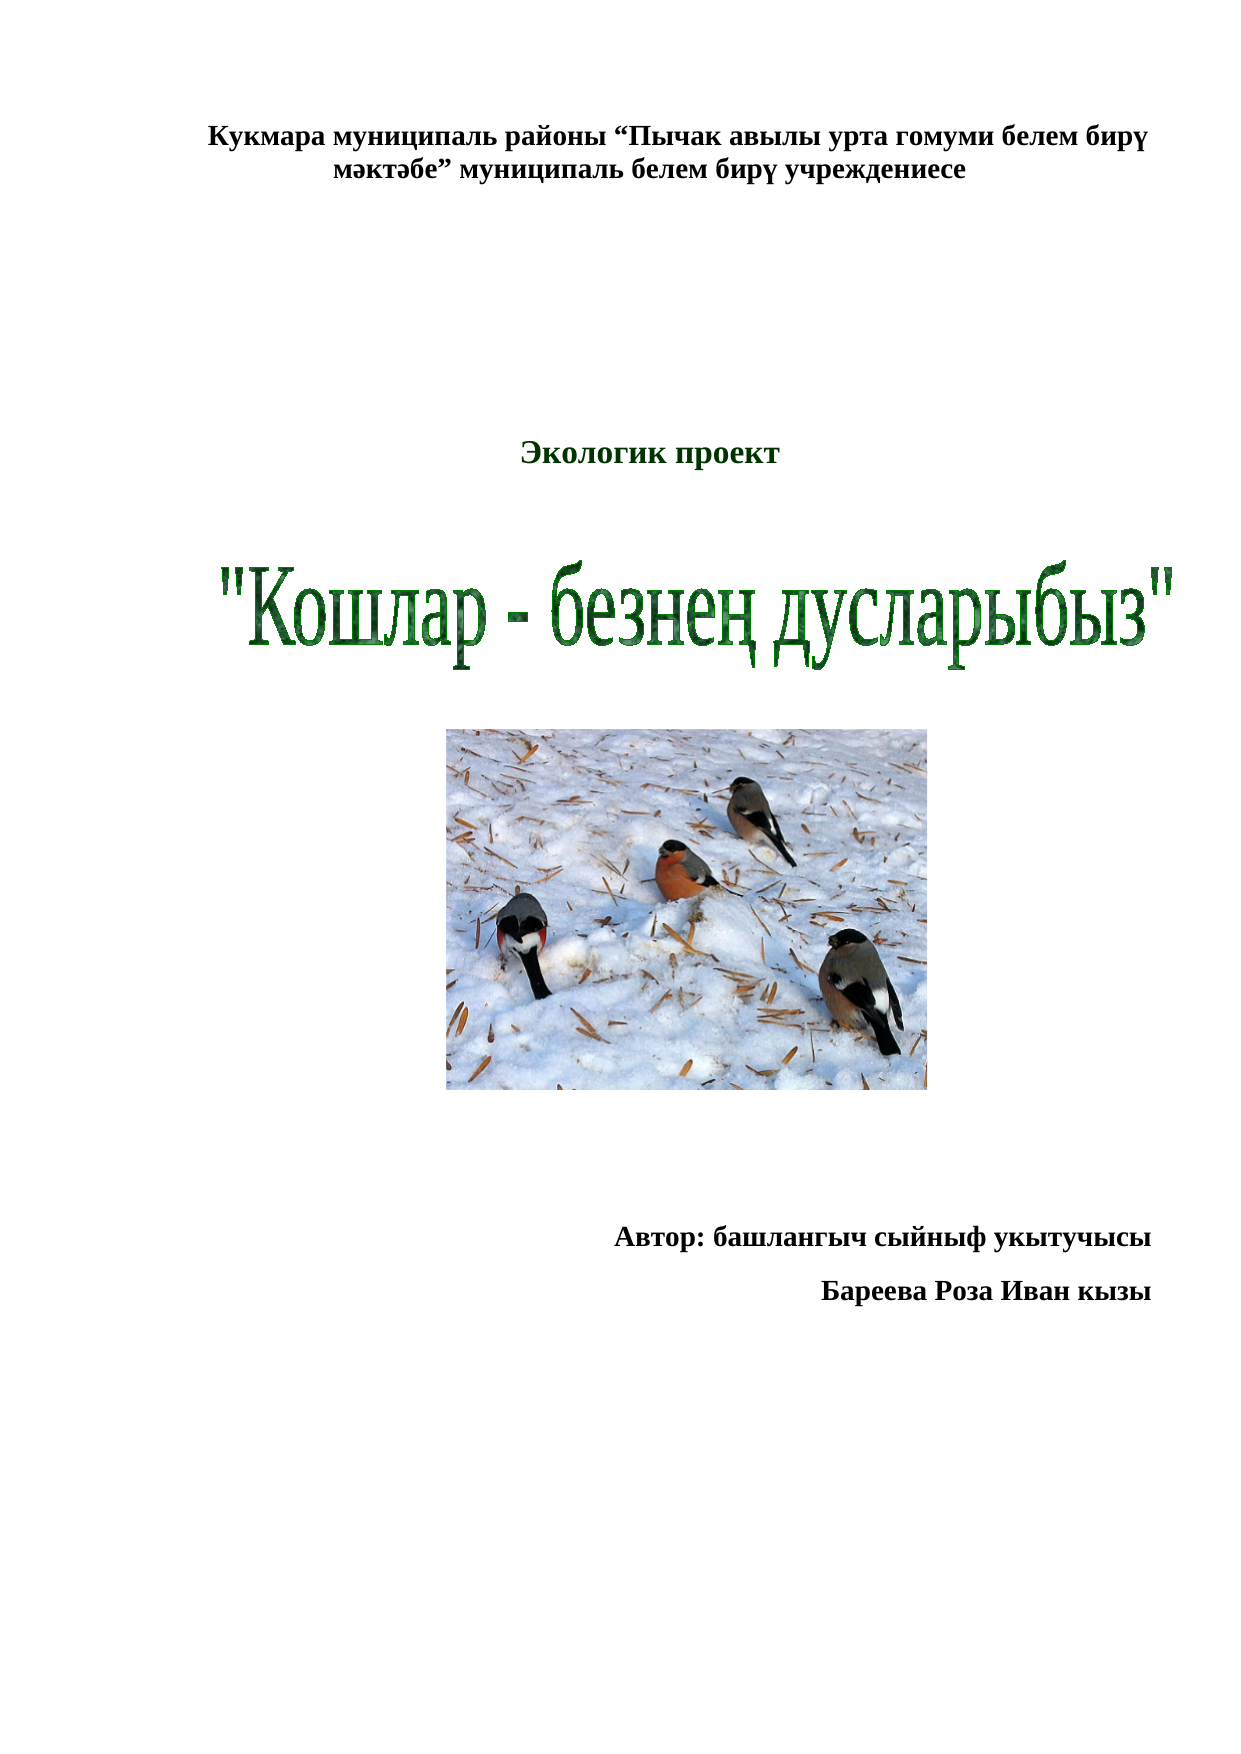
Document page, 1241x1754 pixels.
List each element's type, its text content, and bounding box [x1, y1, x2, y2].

picture [812, 591, 846, 669]
text Кукмара муниципаль районы “Пычак авылы урта гомуми белем бирү мәктәбе” муниципаль белем бирү учреждениесе [148, 118, 1152, 185]
picture [294, 588, 325, 645]
picture [249, 568, 296, 644]
picture [385, 591, 418, 645]
picture [1165, 568, 1171, 594]
picture [774, 591, 809, 666]
picture [719, 591, 755, 667]
picture [453, 588, 486, 669]
picture [1071, 591, 1100, 644]
picture [330, 591, 382, 644]
picture [509, 613, 527, 621]
text Автор: башлангыч сыйныф укытучысы [148, 1219, 1152, 1252]
picture [849, 588, 877, 645]
picture [236, 568, 242, 594]
picture [222, 568, 228, 594]
picture [1121, 588, 1144, 645]
picture [620, 588, 643, 645]
picture [949, 588, 980, 669]
picture [881, 591, 913, 645]
picture [422, 589, 450, 645]
picture [917, 589, 946, 645]
picture [1017, 591, 1030, 644]
picture [551, 561, 583, 645]
picture [648, 591, 683, 644]
picture [1152, 568, 1158, 594]
picture [687, 588, 715, 645]
text Бареева Роза Иван кызы [148, 1273, 1152, 1307]
picture [1035, 561, 1067, 645]
text Экологик проект [148, 432, 1152, 470]
picture [587, 588, 615, 645]
picture [986, 591, 1014, 644]
picture [1102, 591, 1116, 644]
